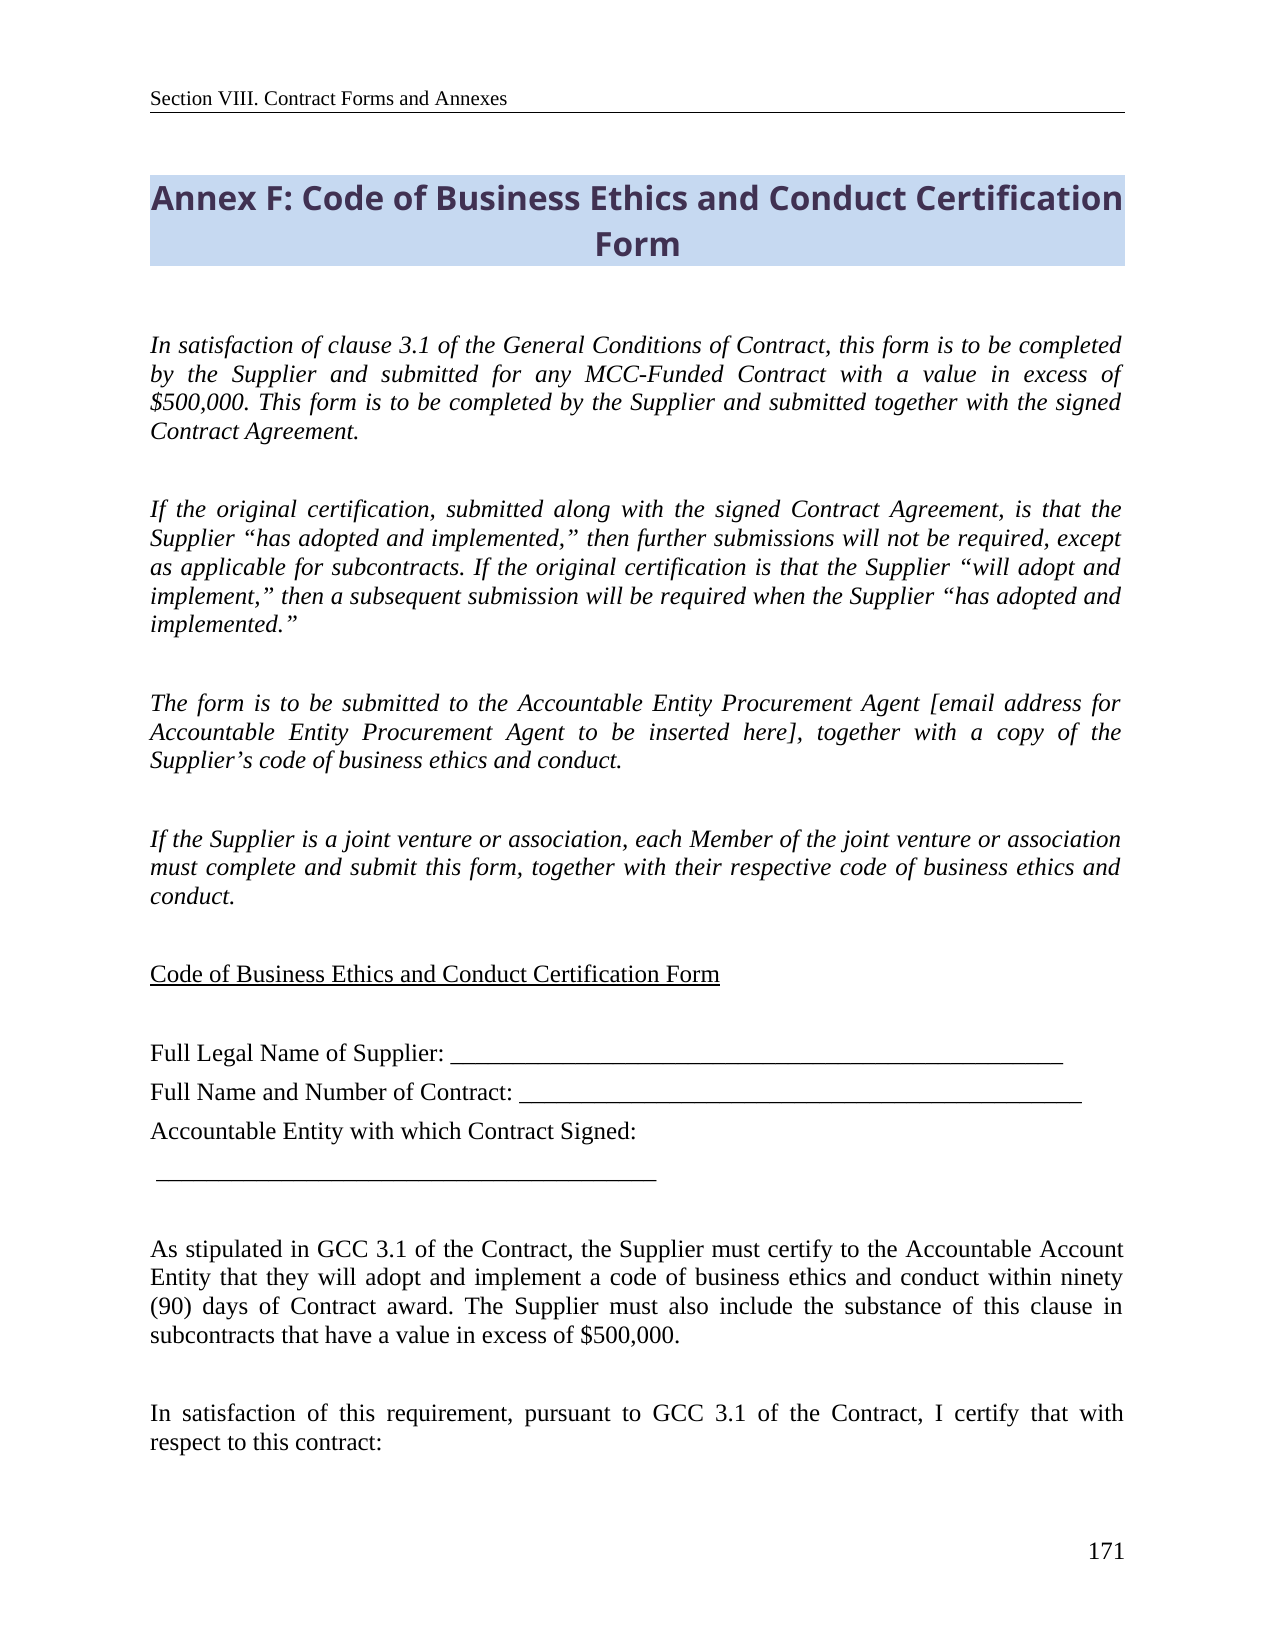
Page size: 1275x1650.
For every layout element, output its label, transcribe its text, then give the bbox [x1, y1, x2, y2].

text The form is to be submitted to the Accountable Entity Procurement Agent [email address for Accountable Entity Procurement Agent to be inserted here], together with a copy of the Supplier’s code of business ethics and conduct. [150, 688, 1125, 774]
text In satisfaction of this requirement, pursuant to GCC 3.1 of the Contract, I certify that with respect to this contract: [150, 1398, 1125, 1456]
text Accountable Entity with which Contract Signed: [150, 1116, 1125, 1145]
text Full Name and Number of Contract: _____________________________________________ [150, 1077, 1125, 1106]
text ________________________________________ [150, 1155, 1125, 1184]
text Code of Business Ethics and Conduct Certification Form [150, 959, 1125, 988]
text As stipulated in GCC 3.1 of the Contract, the Supplier must certify to the Accountable Account Entity that they will adopt and implement a code of business ethics and conduct within ninety (90) days of Contract award. The Supplier must also include the substance of this clause in subcontracts that have a value in excess of $500,000. [150, 1234, 1125, 1349]
subtitle Annex F: Code of Business Ethics and Conduct Certification Form [150, 175, 1125, 266]
text If the original certification, submitted along with the signed Contract Agreement, is that the Supplier “has adopted and implemented,” then further submissions will not be required, except as applicable for subcontracts. If the original certification is that the Supplier “will adopt and implement,” then a subsequent submission will be required when the Supplier “has adopted and implemented.” [150, 494, 1125, 638]
text If the Supplier is a joint venture or association, each Member of the joint venture or association must complete and submit this form, together with their respective code of business ethics and conduct. [150, 824, 1125, 910]
text In satisfaction of clause 3.1 of the General Conditions of Contract, this form is to be completed by the Supplier and submitted for any MCC-Funded Contract with a value in excess of $500,000. This form is to be completed by the Supplier and submitted together with the signed Contract Agreement. [150, 330, 1125, 445]
text Full Legal Name of Supplier: _________________________________________________ [150, 1038, 1125, 1067]
